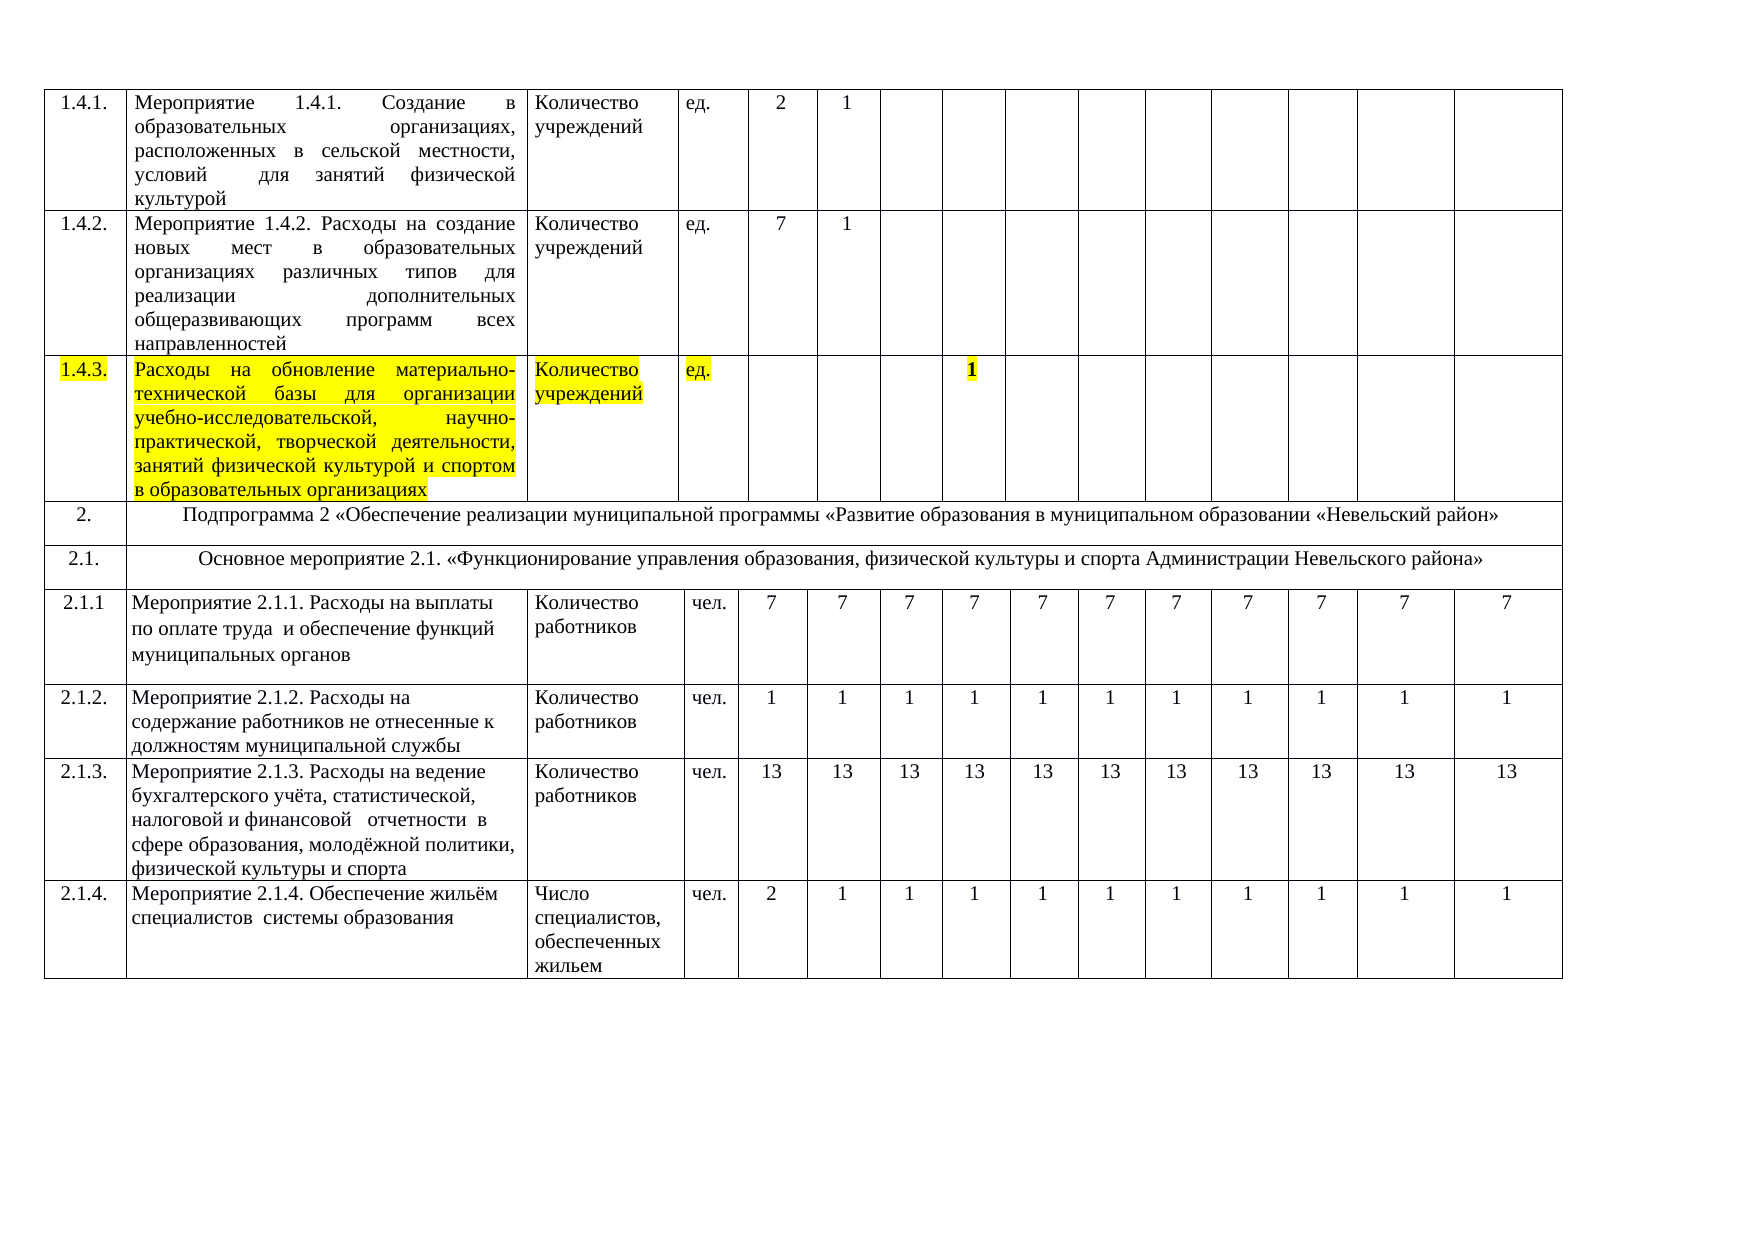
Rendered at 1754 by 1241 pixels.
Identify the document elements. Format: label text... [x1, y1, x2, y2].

table_cell Мероприятие 1.4.2. Расходы на создание новых мест в образовательных организациях различных типов для реализации дополнительных общеразвивающих программ всех направленностей [127, 211, 527, 355]
table_cell ед. [679, 356, 748, 501]
table_cell Основное мероприятие 2.1. «Функционирование управления образования, физической культуры и спорта Администрации Невельского района» [127, 546, 1562, 588]
table_cell [1212, 356, 1288, 501]
table_cell [881, 211, 942, 355]
table_cell чел. [685, 590, 738, 684]
table_cell 7 [808, 590, 880, 684]
table_cell Мероприятие 2.1.3. Расходы на ведение бухгалтерского учёта, статистической, налоговой и финансовой отчетности в сфере образования, молодёжной политики, физической культуры и спорта [127, 759, 527, 880]
table_cell 2 [739, 881, 807, 977]
table_cell [1146, 356, 1211, 501]
table_cell [881, 90, 942, 210]
table_cell [1079, 211, 1145, 355]
table_cell Расходы на обновление материально-технической базы для организации учебно-исследовательской, научно-практической, творческой деятельности, занятий физической культурой и спортом в образовательных организациях [127, 356, 527, 501]
table_cell Мероприятие 2.1.1. Расходы на выплаты по оплате труда и обеспечение функций муниципальных органов [127, 590, 527, 684]
table_cell Количество учреждений [528, 211, 678, 355]
table_cell [1079, 90, 1145, 210]
table_cell 13 [1289, 759, 1357, 880]
table_cell [1146, 90, 1211, 210]
table_cell 2. [45, 502, 126, 545]
table_cell Подпрограмма 2 «Обеспечение реализации муниципальной программы «Развитие образования в муниципальном образовании «Невельский район» [127, 502, 1562, 545]
table_cell 1 [943, 685, 1010, 757]
table_cell 7 [1011, 590, 1078, 684]
table_cell 13 [1455, 759, 1562, 880]
table_cell 1 [818, 211, 880, 355]
table_cell 7 [1455, 590, 1562, 684]
table_cell [1006, 90, 1078, 210]
table_cell [1455, 90, 1562, 210]
table_cell [1455, 356, 1562, 501]
table_cell 1 [1146, 685, 1211, 757]
table_cell Количество работников [528, 685, 684, 757]
table_cell 13 [881, 759, 942, 880]
table_cell [1289, 90, 1357, 210]
table_cell 1 [1289, 685, 1357, 757]
table_cell чел. [685, 759, 738, 880]
table_cell [1289, 211, 1357, 355]
table_cell [749, 356, 817, 501]
table_cell чел. [685, 685, 738, 757]
table_cell [1079, 356, 1145, 501]
table_cell 13 [739, 759, 807, 880]
table_cell 1 [1079, 685, 1145, 757]
table_cell 7 [739, 590, 807, 684]
table_cell [1358, 356, 1454, 501]
table_cell 1 [739, 685, 807, 757]
table_cell ед. [679, 90, 748, 210]
table_cell ед. [679, 211, 748, 355]
table_cell 2.1.1 [45, 590, 126, 684]
table_cell [1289, 356, 1357, 501]
table_cell Мероприятие 2.1.4. Обеспечение жильём специалистов системы образования [127, 881, 527, 977]
table_cell 1 [943, 881, 1010, 977]
table_cell 1 [943, 356, 1005, 501]
table_cell [943, 90, 1005, 210]
table_cell [1212, 90, 1288, 210]
table_cell 7 [1289, 590, 1357, 684]
table_cell 1 [1212, 881, 1288, 977]
table_cell 2.1.2. [45, 685, 126, 757]
table_cell 7 [943, 590, 1010, 684]
table_cell 7 [1212, 590, 1288, 684]
table_cell 13 [1011, 759, 1078, 880]
table_cell 1 [1146, 881, 1211, 977]
table_cell 1 [808, 685, 880, 757]
table_cell Число специалистов, обеспеченных жильем [528, 881, 684, 977]
table_cell 2.1. [45, 546, 126, 588]
table_cell 7 [1146, 590, 1211, 684]
table_cell Количество работников [528, 590, 684, 684]
table_cell [1358, 90, 1454, 210]
table_cell 2.1.4. [45, 881, 126, 977]
table_cell 1 [1358, 685, 1454, 757]
table_cell 1 [1455, 881, 1562, 977]
table_cell 1 [1358, 881, 1454, 977]
table_cell 2.1.3. [45, 759, 126, 880]
table_cell 1 [818, 90, 880, 210]
table_cell 13 [1212, 759, 1288, 880]
table_cell 1.4.2. [45, 211, 126, 355]
table_cell [1006, 211, 1078, 355]
table_cell 1 [1455, 685, 1562, 757]
table_cell [818, 356, 880, 501]
table_cell 1 [1212, 685, 1288, 757]
table_cell 1 [881, 685, 942, 757]
table_cell 13 [943, 759, 1010, 880]
table_cell Мероприятие 1.4.1. Создание в образовательных организациях, расположенных в сельской местности, условий для занятий физической культурой [127, 90, 527, 210]
table_cell 7 [1358, 590, 1454, 684]
table_cell 7 [749, 211, 817, 355]
table_cell Мероприятие 2.1.2. Расходы на содержание работников не отнесенные к должностям муниципальной службы [127, 685, 527, 757]
table_cell 13 [1146, 759, 1211, 880]
table_cell 1 [1011, 685, 1078, 757]
table_cell 1 [1289, 881, 1357, 977]
table_cell 1 [808, 881, 880, 977]
table_cell 7 [881, 590, 942, 684]
table_cell Количество работников [528, 759, 684, 880]
table_cell [1146, 211, 1211, 355]
table_cell 1 [1079, 881, 1145, 977]
table_cell [943, 211, 1005, 355]
table_cell 13 [1079, 759, 1145, 880]
table_cell 1 [881, 881, 942, 977]
table_cell 1.4.3. [45, 356, 126, 501]
table_cell [881, 356, 942, 501]
table_cell [1006, 356, 1078, 501]
table_cell 2 [749, 90, 817, 210]
table_cell 7 [1079, 590, 1145, 684]
table_cell Количество учреждений [528, 356, 678, 501]
table_cell [1358, 211, 1454, 355]
table_cell Количество учреждений [528, 90, 678, 210]
table_cell [1212, 211, 1288, 355]
table_cell 13 [808, 759, 880, 880]
table_cell 13 [1358, 759, 1454, 880]
table_cell 1 [1011, 881, 1078, 977]
table_cell чел. [685, 881, 738, 977]
table_cell 1.4.1. [45, 90, 126, 210]
table_cell [1455, 211, 1562, 355]
